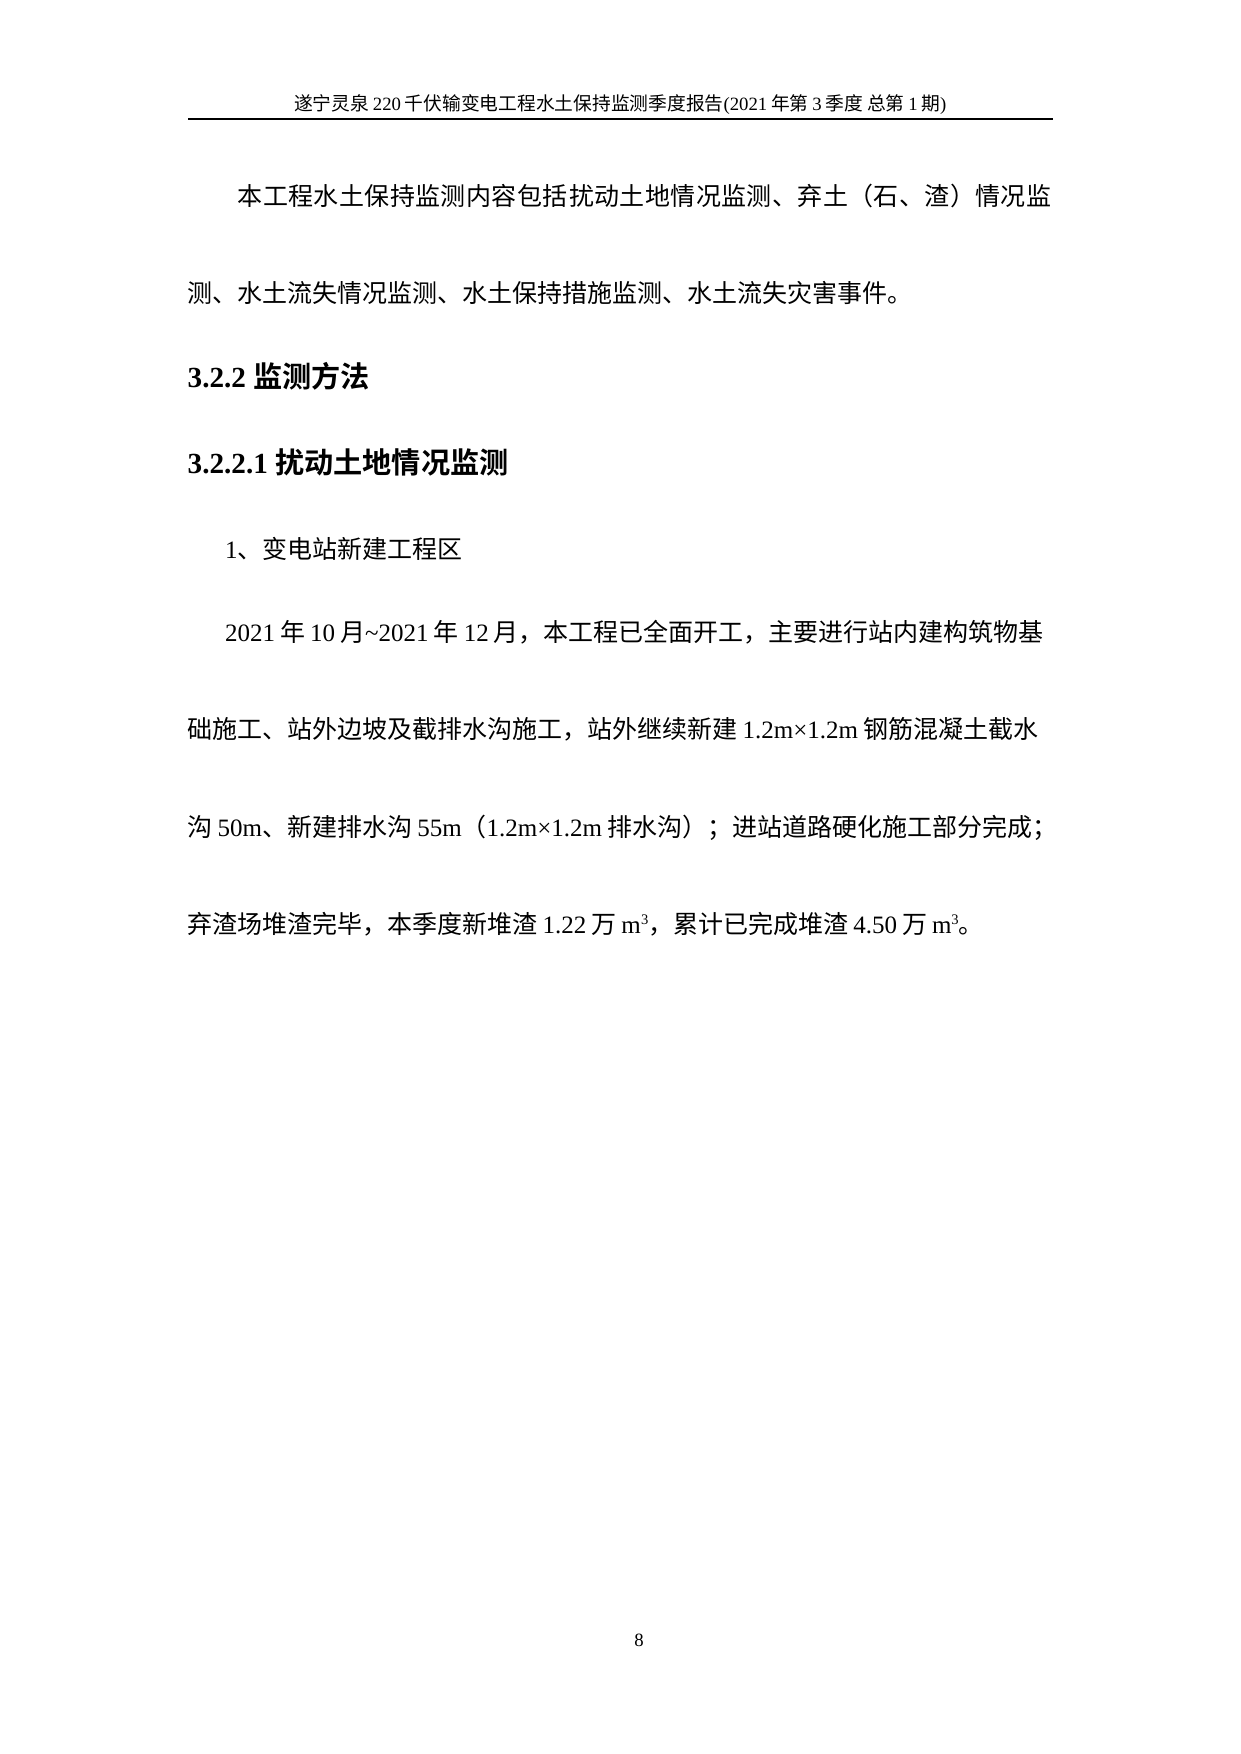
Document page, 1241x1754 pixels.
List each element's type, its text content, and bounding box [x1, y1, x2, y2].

text 1、变电站新建工程区 [187, 515, 1053, 580]
subtitle 监测方法 [187, 343, 1053, 408]
subtitle 扰动土地情况监测 [187, 429, 1053, 494]
text 本工程水土保持监测内容包括扰动土地情况监测、弃土（石、渣）情况监测、水土流失情况监测、水土保持措施监测、水土流失灾害事件。 [187, 162, 1053, 324]
text 2021年10月~2021年12月，本工程已全面开工，主要进行站内建构筑物基础施工、站外边坡及截排水沟施工，站外继续新建1.2m×1.2m钢筋混凝土截水沟50m、新建排水沟55m（1.2m×1.2m排水沟）；进站道路硬化施工部分完成；弃渣场堆渣完毕，本季度新堆渣1.22万m3，累计已完成堆渣4.50万m3。 [187, 598, 1053, 956]
